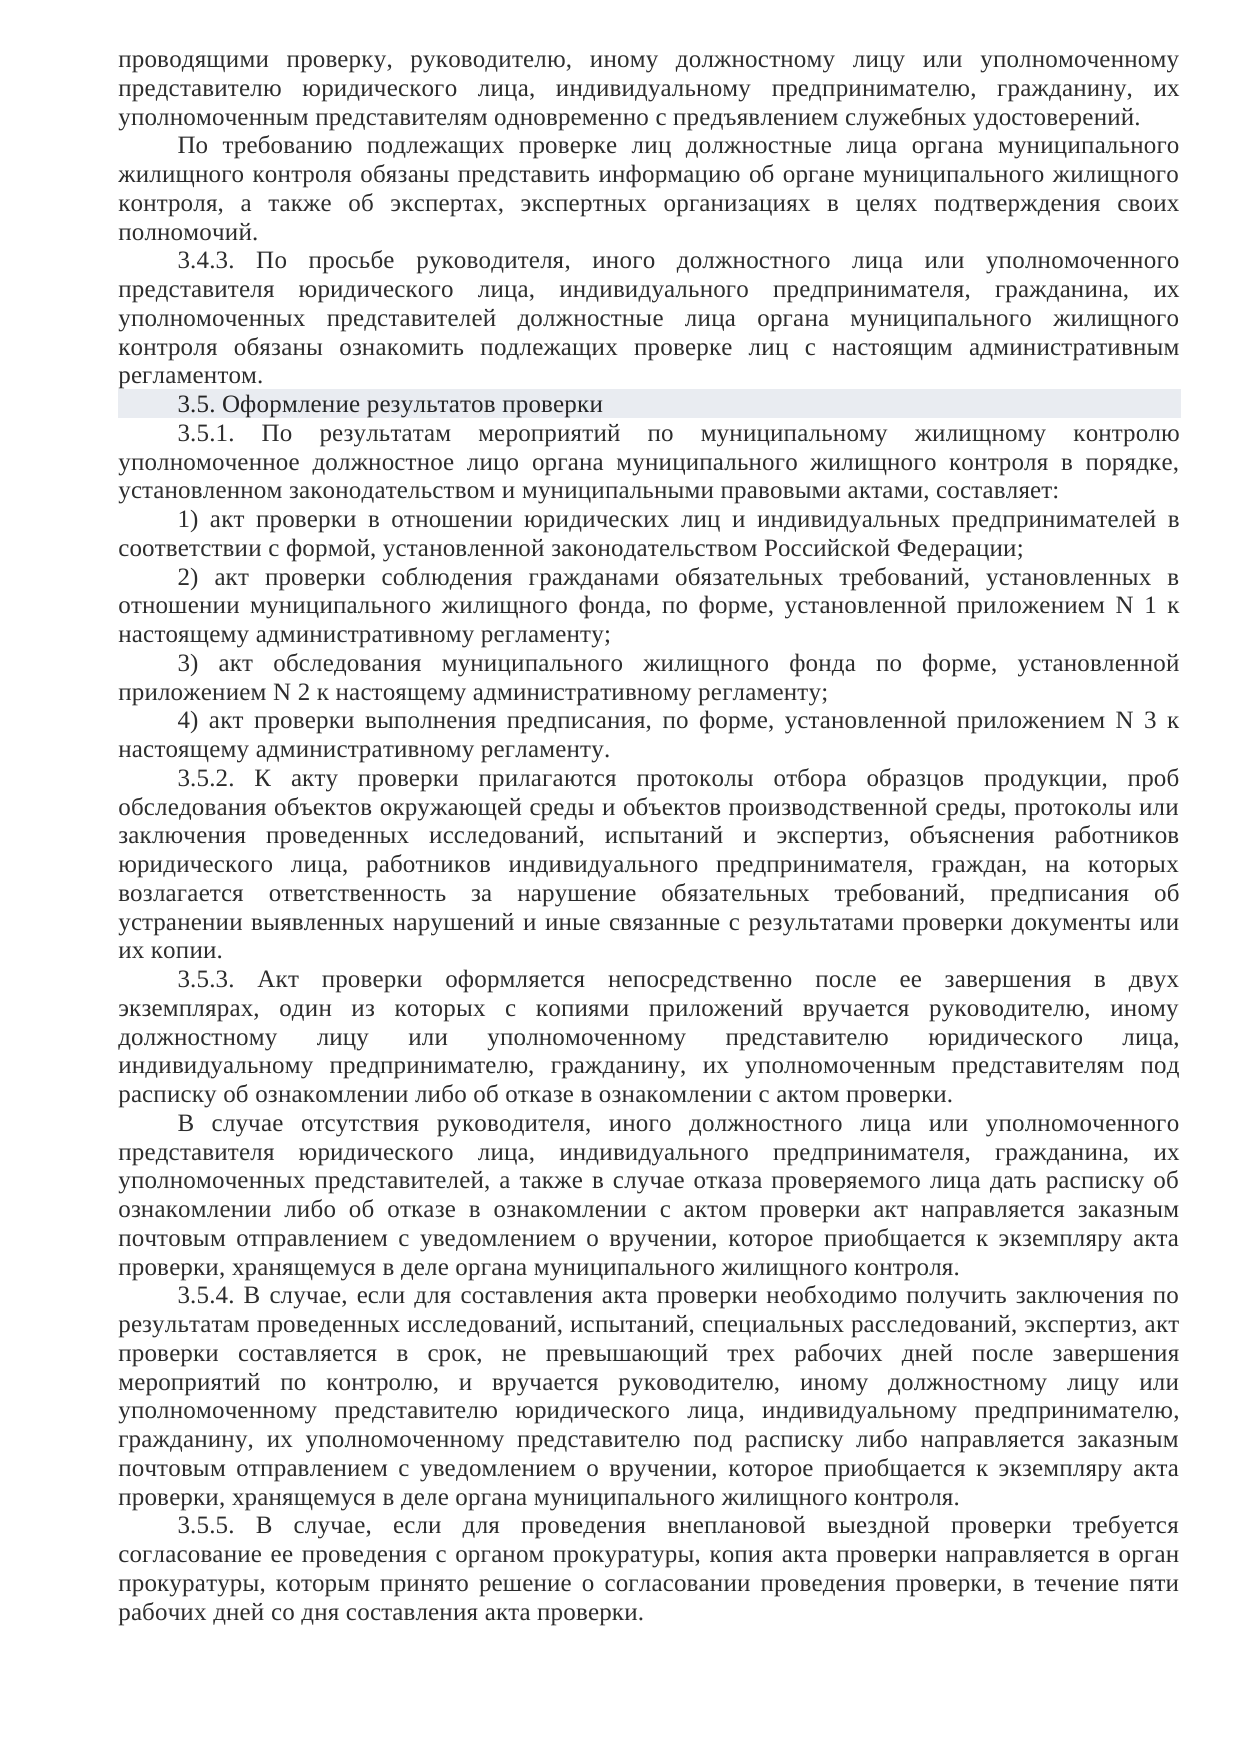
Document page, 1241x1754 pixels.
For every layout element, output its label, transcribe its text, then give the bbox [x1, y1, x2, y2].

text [118, 44, 1181, 131]
text 3.5.4. В случае, если для составления акта проверки необходимо получить заключения по результатам проведенных исследований, испытаний, специальных расследований, экспертиз, акт проверки составляется в срок, не превышающий трех рабочих дней после завершения мероприятий по контролю, и вручается руководителю, иному должностному лицу или уполномоченному представителю юридического лица, индивидуальному предпринимателю, гражданину, их уполномоченному представителю под расписку либо направляется заказным почтовым отправлением с уведомлением о вручении, которое приобщается к экземпляру акта проверки, хранящемуся в деле органа муниципального жилищного контроля. [118, 1281, 1181, 1511]
text По требованию подлежащих проверке лиц должностные лица органа муниципального жилищного контроля обязаны представить информацию об органе муниципального жилищного контроля, а также об экспертах, экспертных организациях в целях подтверждения своих полномочий. [118, 131, 1181, 246]
text 2) акт проверки соблюдения гражданами обязательных требований, установленных в отношении муниципального жилищного фонда, по форме, установленной приложением N 1 к настоящему административному регламенту; [118, 562, 1181, 648]
text 3.5. Оформление результатов проверки [118, 389, 1181, 418]
text 3.5.3. Акт проверки оформляется непосредственно после ее завершения в двух экземплярах, один из которых с копиями приложений вручается руководителю, иному должностному лицу или уполномоченному представителю юридического лица, индивидуальному предпринимателю, гражданину, их уполномоченным представителям под расписку об ознакомлении либо об отказе в ознакомлении с актом проверки. [118, 964, 1181, 1108]
text 1) акт проверки в отношении юридических лиц и индивидуальных предпринимателей в соответствии с формой, установленной законодательством Российской Федерации; [118, 504, 1181, 562]
text 3.5.1. По результатам мероприятий по муниципальному жилищному контролю уполномоченное должностное лицо органа муниципального жилищного контроля в порядке, установленном законодательством и муниципальными правовыми актами, составляет: [118, 418, 1181, 504]
text 3) акт обследования муниципального жилищного фонда по форме, установленной приложением N 2 к настоящему административному регламенту; [118, 648, 1181, 706]
text 3.4.3. По просьбе руководителя, иного должностного лица или уполномоченного представителя юридического лица, индивидуального предпринимателя, гражданина, их уполномоченных представителей должностные лица органа муниципального жилищного контроля обязаны ознакомить подлежащих проверке лиц с настоящим административным регламентом. [118, 246, 1181, 389]
text В случае отсутствия руководителя, иного должностного лица или уполномоченного представителя юридического лица, индивидуального предпринимателя, гражданина, их уполномоченных представителей, а также в случае отказа проверяемого лица дать расписку об ознакомлении либо об отказе в ознакомлении с актом проверки акт направляется заказным почтовым отправлением с уведомлением о вручении, которое приобщается к экземпляру акта проверки, хранящемуся в деле органа муниципального жилищного контроля. [118, 1108, 1181, 1281]
text 3.5.2. К акту проверки прилагаются протоколы отбора образцов продукции, проб обследования объектов окружающей среды и объектов производственной среды, протоколы или заключения проведенных исследований, испытаний и экспертиз, объяснения работников юридического лица, работников индивидуального предпринимателя, граждан, на которых возлагается ответственность за нарушение обязательных требований, предписания об устранении выявленных нарушений и иные связанные с результатами проверки документы или их копии. [118, 763, 1181, 964]
text 4) акт проверки выполнения предписания, по форме, установленной приложением N 3 к настоящему административному регламенту. [118, 706, 1181, 763]
text 3.5.5. В случае, если для проведения внеплановой выездной проверки требуется согласование ее проведения с органом прокуратуры, копия акта проверки направляется в орган прокуратуры, которым принято решение о согласовании проведения проверки, в течение пяти рабочих дней со дня составления акта проверки. [118, 1511, 1181, 1626]
